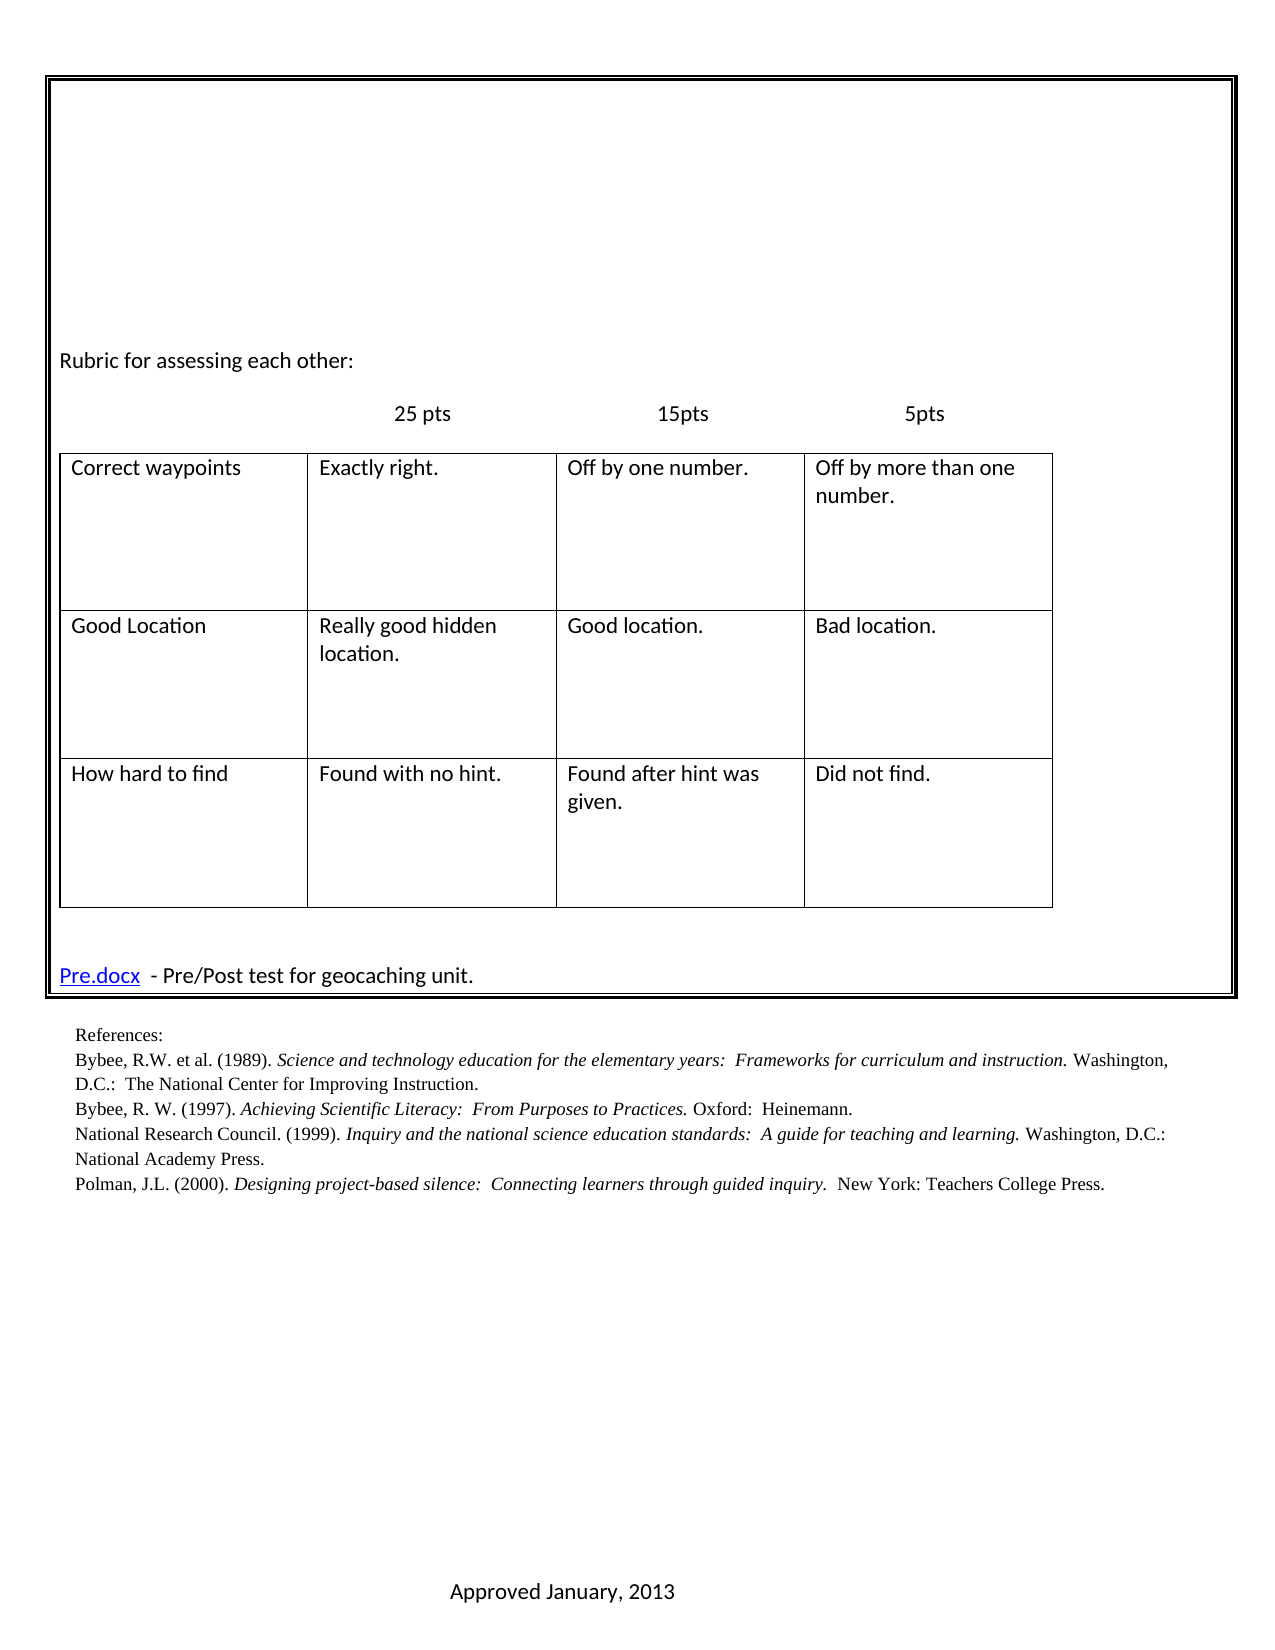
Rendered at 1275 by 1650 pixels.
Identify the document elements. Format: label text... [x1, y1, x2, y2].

text References: [75, 1024, 1200, 1045]
text Bybee, R.W. et al. (1989). Science and technology education for the elementary years: Frameworks for curriculum and instruction. Washington, D.C.: The National Center for Improving Instruction. [75, 1048, 1200, 1095]
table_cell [51, 81, 1231, 993]
text National Research Council. (1999). Inquiry and the national science education standards: A guide for teaching and learning. Washington, D.C.: National Academy Press. [75, 1123, 1200, 1169]
text Bybee, R. W. (1997). Achieving Scientific Literacy: From Purposes to Practices. Oxford: Heinemann. [75, 1098, 1200, 1120]
text Polman, J.L. (2000). Designing project-based silence: Connecting learners through guided inquiry. New York: Teachers College Press. [75, 1172, 1200, 1194]
